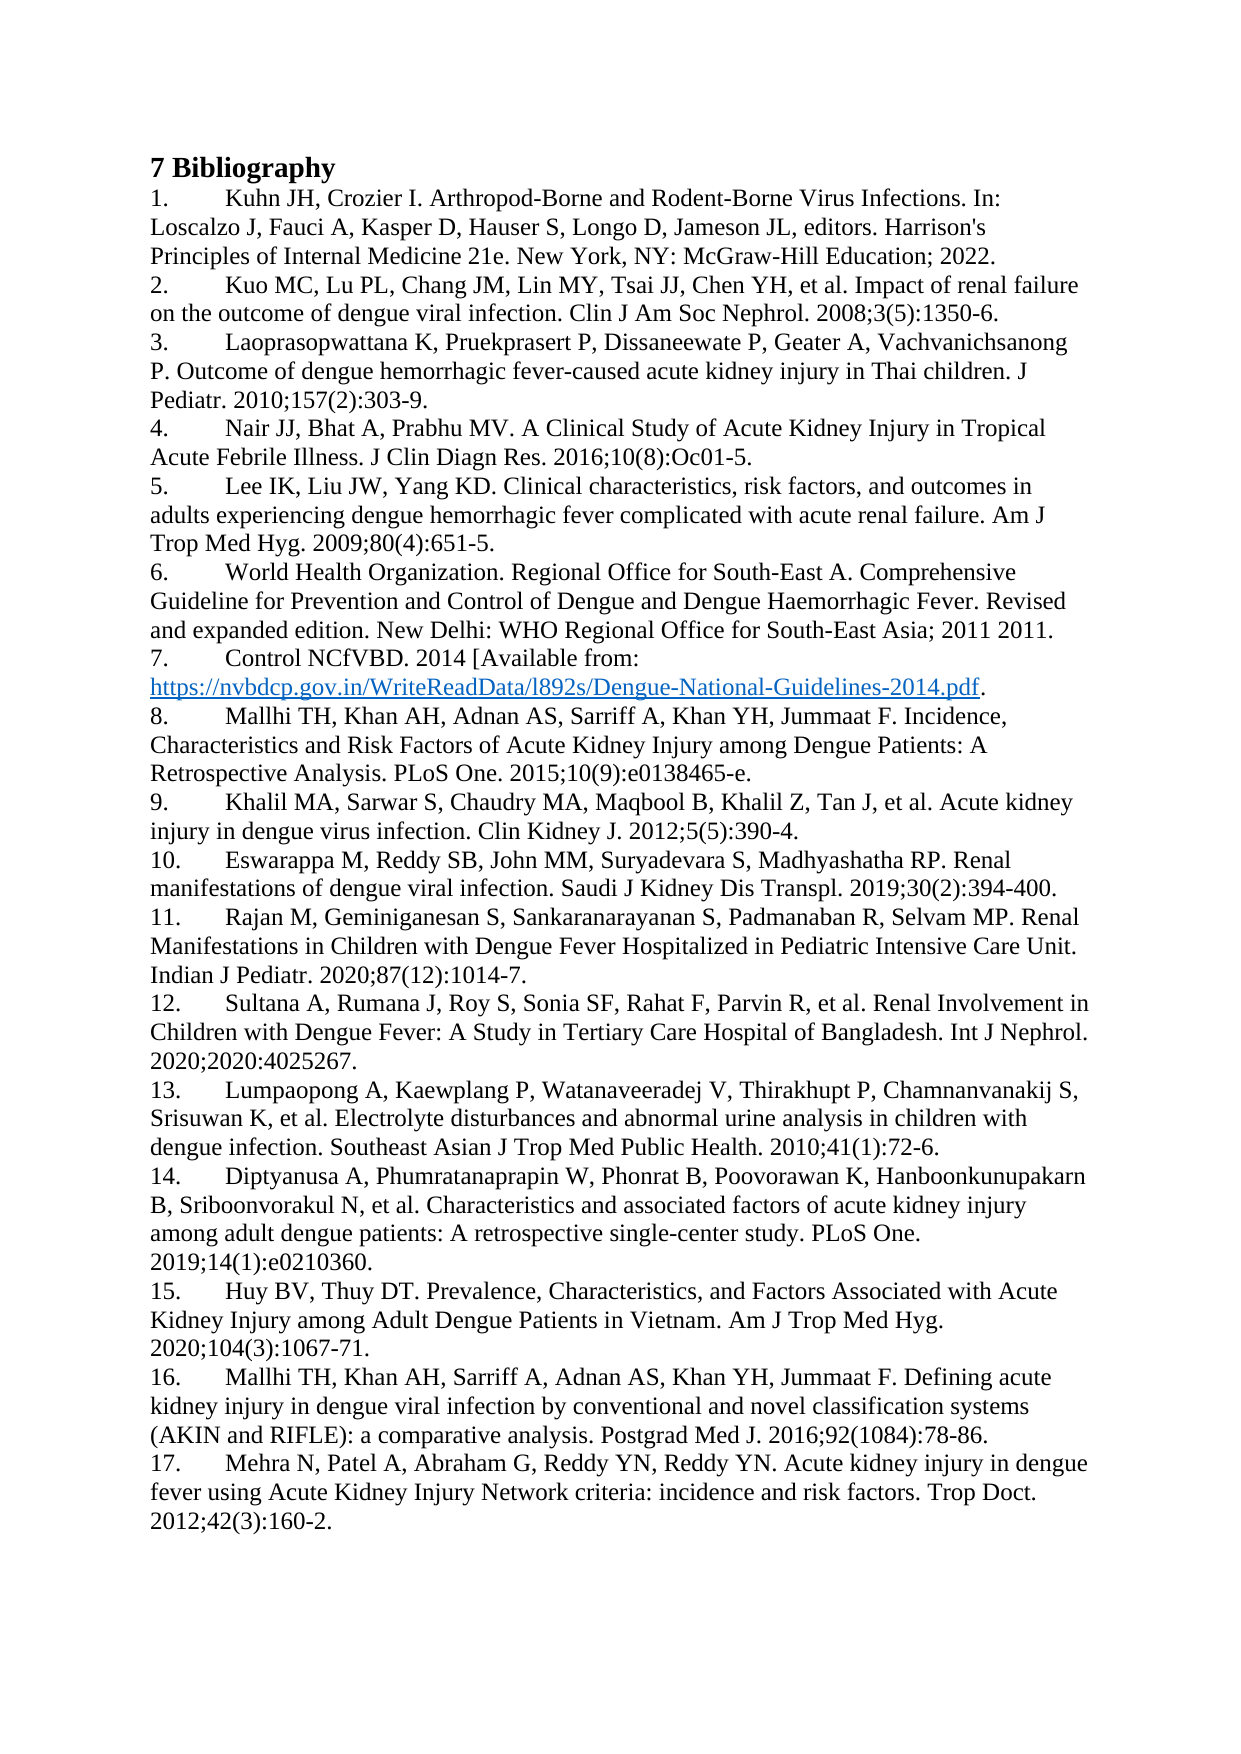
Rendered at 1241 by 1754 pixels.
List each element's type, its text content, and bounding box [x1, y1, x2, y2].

text 2. Kuo MC, Lu PL, Chang JM, Lin MY, Tsai JJ, Chen YH, et al. Impact of renal failure on the outcome of dengue viral infection. Clin J Am Soc Nephrol. 2008;3(5):1350-6. [150, 270, 1090, 327]
text 8. Mallhi TH, Khan AH, Adnan AS, Sarriff A, Khan YH, Jummaat F. Incidence, Characteristics and Risk Factors of Acute Kidney Injury among Dengue Patients: A Retrospective Analysis. PLoS One. 2015;10(9):e0138465-e. [150, 701, 1090, 787]
text 4. Nair JJ, Bhat A, Prabhu MV. A Clinical Study of Acute Kidney Injury in Tropical Acute Febrile Illness. J Clin Diagn Res. 2016;10(8):Oc01-5. [150, 413, 1090, 471]
text 5. Lee IK, Liu JW, Yang KD. Clinical characteristics, risk factors, and outcomes in adults experiencing dengue hemorrhagic fever complicated with acute renal failure. Am J Trop Med Hyg. 2009;80(4):651-5. [150, 471, 1090, 557]
text 13. Lumpaopong A, Kaewplang P, Watanaveeradej V, Thirakhupt P, Chamnanvanakij S, Srisuwan K, et al. Electrolyte disturbances and abnormal urine analysis in children with dengue infection. Southeast Asian J Trop Med Public Health. 2010;41(1):72-6. [150, 1075, 1090, 1161]
text 7 Bibliography [150, 150, 1090, 183]
text 11. Rajan M, Geminiganesan S, Sankaranarayanan S, Padmanaban R, Selvam MP. Renal Manifestations in Children with Dengue Fever Hospitalized in Pediatric Intensive Care Unit. Indian J Pediatr. 2020;87(12):1014-7. [150, 902, 1090, 988]
text 10. Eswarappa M, Reddy SB, John MM, Suryadevara S, Madhyashatha RP. Renal manifestations of dengue viral infection. Saudi J Kidney Dis Transpl. 2019;30(2):394-400. [150, 845, 1090, 902]
text 3. Laoprasopwattana K, Pruekprasert P, Dissaneewate P, Geater A, Vachvanichsanong P. Outcome of dengue hemorrhagic fever-caused acute kidney injury in Thai children. J Pediatr. 2010;157(2):303-9. [150, 327, 1090, 413]
text 7. Control NCfVBD. 2014 [Available from: https://nvbdcp.gov.in/WriteReadData/l892s/Dengue-National-Guidelines-2014.pdf. [150, 643, 1090, 701]
text 14. Diptyanusa A, Phumratanaprapin W, Phonrat B, Poovorawan K, Hanboonkunupakarn B, Sriboonvorakul N, et al. Characteristics and associated factors of acute kidney injury among adult dengue patients: A retrospective single-center study. PLoS One. 2019;14(1):e0210360. [150, 1161, 1090, 1276]
text 15. Huy BV, Thuy DT. Prevalence, Characteristics, and Factors Associated with Acute Kidney Injury among Adult Dengue Patients in Vietnam. Am J Trop Med Hyg. 2020;104(3):1067-71. [150, 1276, 1090, 1362]
text 12. Sultana A, Rumana J, Roy S, Sonia SF, Rahat F, Parvin R, et al. Renal Involvement in Children with Dengue Fever: A Study in Tertiary Care Hospital of Bangladesh. Int J Nephrol. 2020;2020:4025267. [150, 988, 1090, 1075]
text 16. Mallhi TH, Khan AH, Sarriff A, Adnan AS, Khan YH, Jummaat F. Defining acute kidney injury in dengue viral infection by conventional and novel classification systems (AKIN and RIFLE): a comparative analysis. Postgrad Med J. 2016;92(1084):78-86. [150, 1362, 1090, 1448]
text 9. Khalil MA, Sarwar S, Chaudry MA, Maqbool B, Khalil Z, Tan J, et al. Acute kidney injury in dengue virus infection. Clin Kidney J. 2012;5(5):390-4. [150, 787, 1090, 845]
text 17. Mehra N, Patel A, Abraham G, Reddy YN, Reddy YN. Acute kidney injury in dengue fever using Acute Kidney Injury Network criteria: incidence and risk factors. Trop Doct. 2012;42(3):160-2. [150, 1448, 1090, 1535]
text 1. Kuhn JH, Crozier I. Arthropod-Borne and Rodent-Borne Virus Infections. In: Loscalzo J, Fauci A, Kasper D, Hauser S, Longo D, Jameson JL, editors. Harrison's Principles of Internal Medicine 21e. New York, NY: McGraw-Hill Education; 2022. [150, 183, 1090, 270]
text 6. World Health Organization. Regional Office for South-East A. Comprehensive Guideline for Prevention and Control of Dengue and Dengue Haemorrhagic Fever. Revised and expanded edition. New Delhi: WHO Regional Office for South-East Asia; 2011 2011. [150, 557, 1090, 643]
